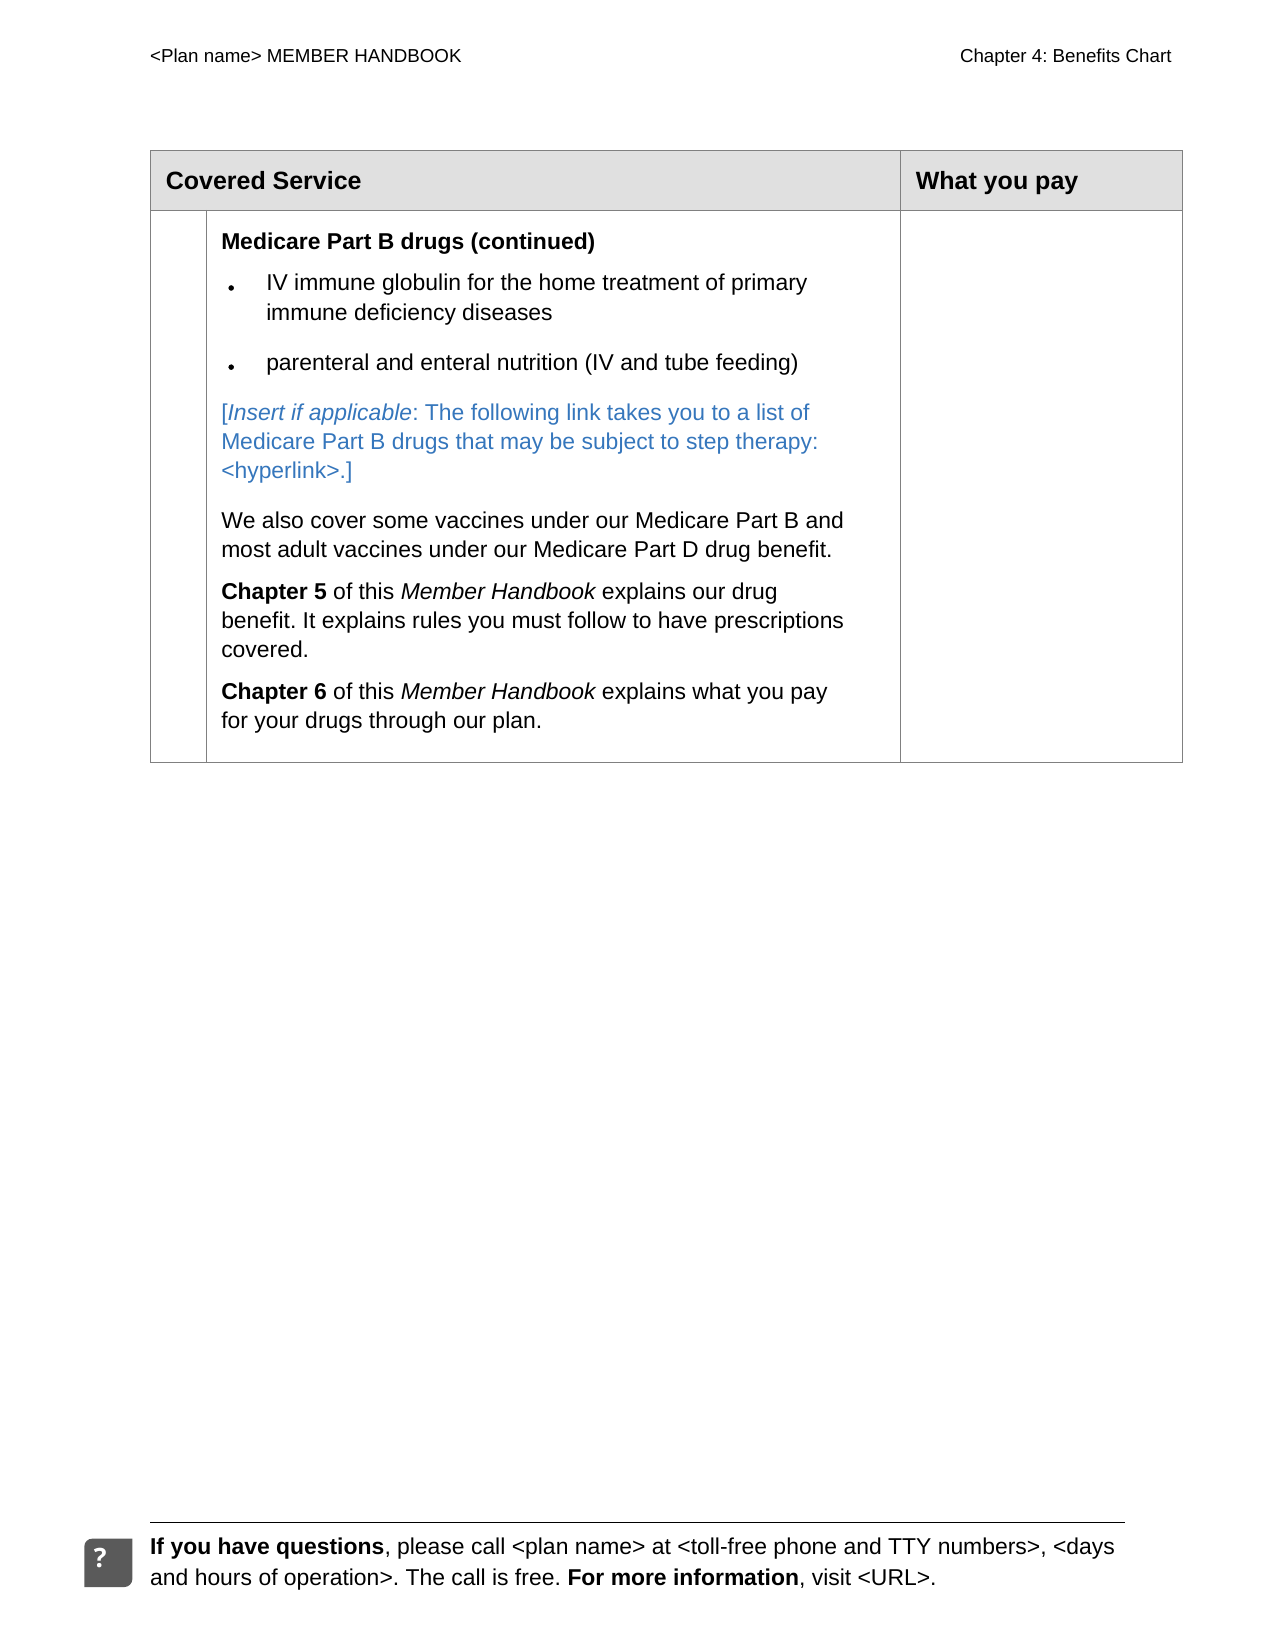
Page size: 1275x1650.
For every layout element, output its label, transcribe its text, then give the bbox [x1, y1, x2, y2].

table_cell [151, 211, 206, 762]
table_cell Medicare Part B drugs (continued) IV immune globulin for the home treatment of primary immune deficiency diseases parenteral and enteral nutrition (IV and tube feeding) [Insert if applicable: The following link takes you to a list of Medicare Part B drugs that may be subject to step therapy: <hyperlink>.] We also cover some vaccines under our Medicare Part B and most adult vaccines under our Medicare Part D drug benefit. Chapter 5 of this Member Handbook explains our drug benefit. It explains rules you must follow to have prescriptions covered. Chapter 6 of this Member Handbook explains what you pay for your drugs through our plan. [207, 211, 900, 762]
table_header What you pay [901, 151, 1182, 210]
table_cell [901, 211, 1182, 762]
table_header Covered Service [151, 151, 900, 210]
